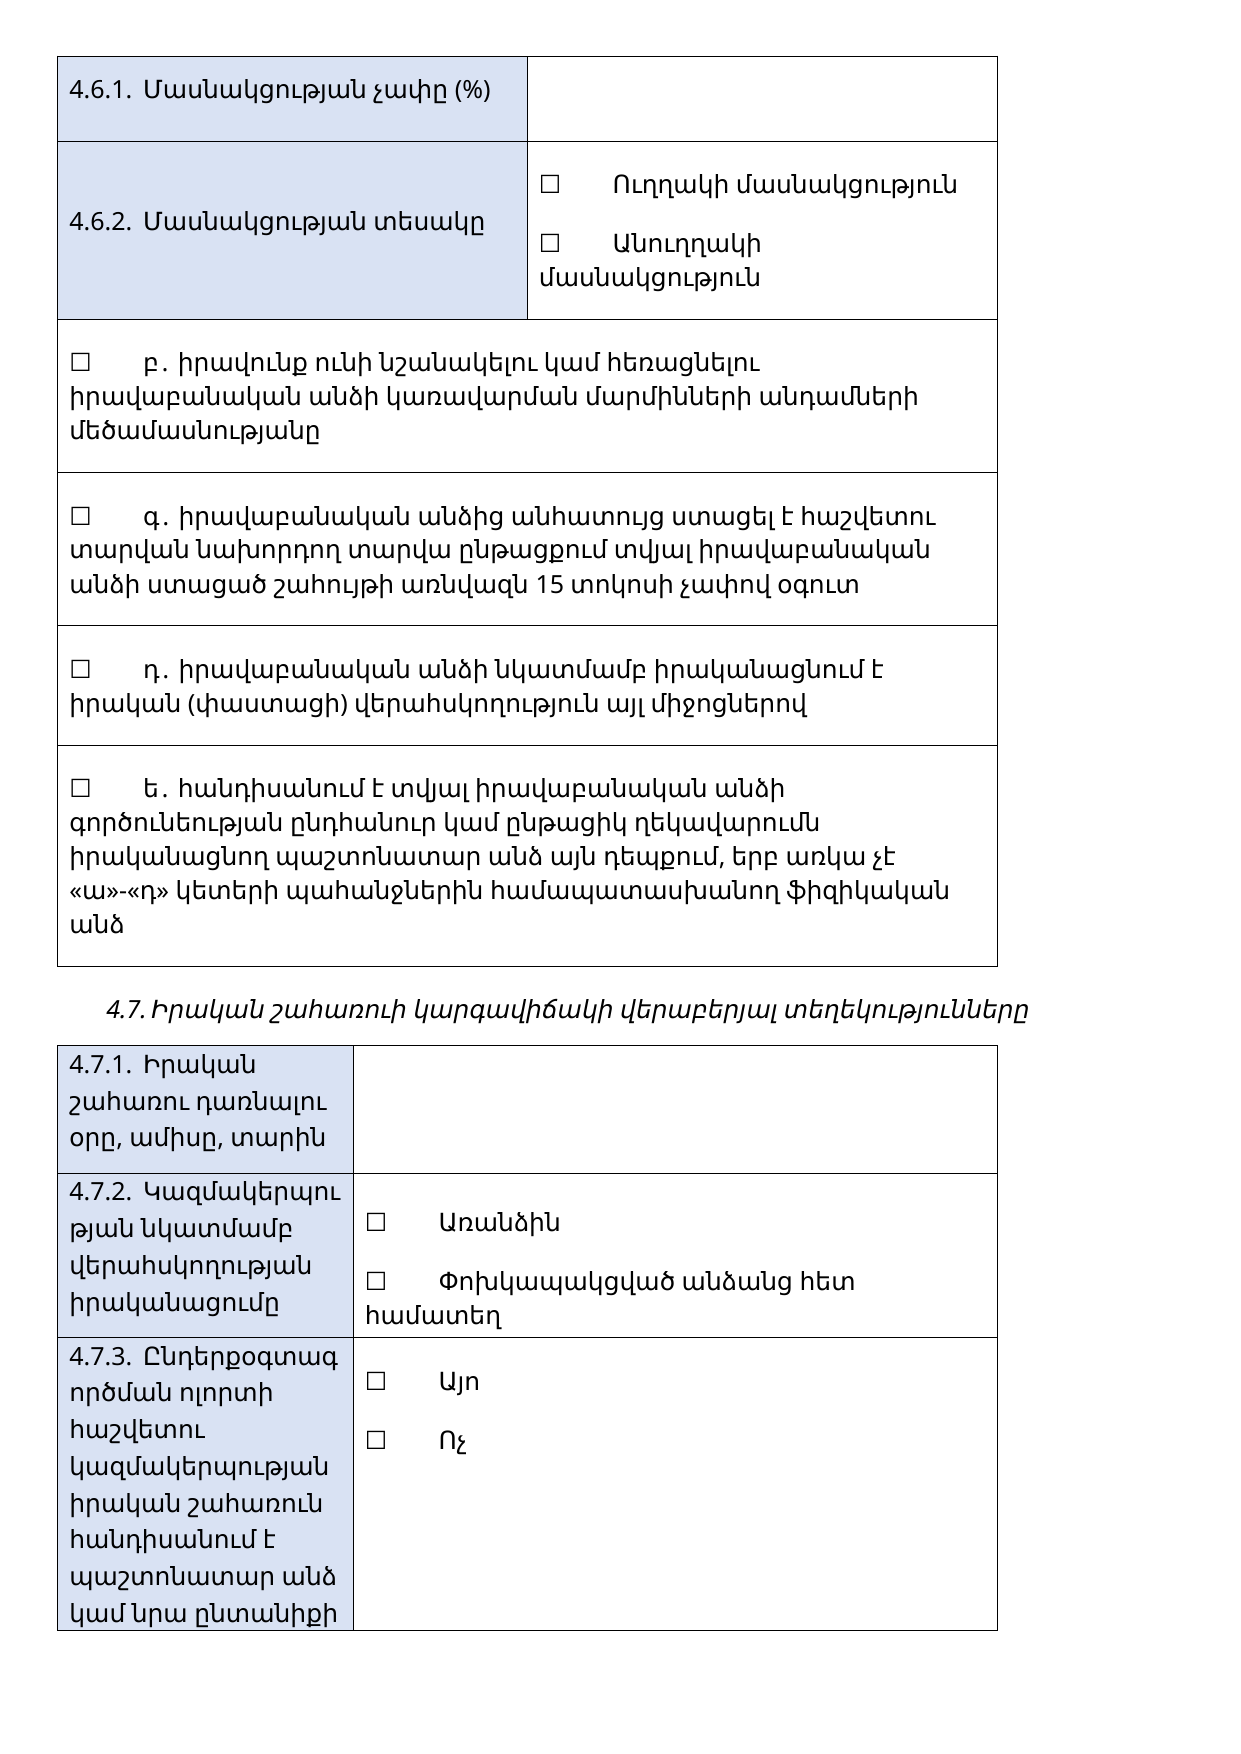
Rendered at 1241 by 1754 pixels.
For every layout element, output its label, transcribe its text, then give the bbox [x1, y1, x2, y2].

table_cell Կազմակերպության նկատմամբ վերահսկողության իրականացումը [58, 1174, 353, 1337]
table_cell ☐ Այո ☐ Ոչ [354, 1338, 997, 1630]
table_cell ☐ գ․ իրավաբանական անձից անհատույց ստացել է հաշվետու տարվան նախորդող տարվա ընթացքում տվյալ իրավաբանական անձի ստացած շահույթի առնվազն 15 տոկոսի չափով օգուտ [58, 473, 997, 625]
table_cell Մասնակցության չափը (%) [58, 57, 527, 141]
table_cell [58, 1338, 353, 1630]
table_cell ☐ բ․ իրավունք ունի նշանակելու կամ հեռացնելու իրավաբանական անձի կառավարման մարմինների անդամների մեծամասնությանը [58, 320, 997, 472]
table_cell [528, 57, 997, 141]
table_cell ☐ ե․ հանդիսանում է տվյալ իրավաբանական անձի գործունեության ընդհանուր կամ ընթացիկ ղեկավարումն իրականացնող պաշտոնատար անձ այն դեպքում, երբ առկա չէ «ա»-«դ» կետերի պահանջներին համապատասխանող ֆիզիկական անձ [58, 746, 997, 966]
table_header [354, 1046, 997, 1173]
table_header Իրական շահառու դառնալու օրը, ամիսը, տարին [58, 1046, 353, 1173]
table_cell ☐ Ուղղակի մասնակցություն ☐ Անուղղակի մասնակցություն [528, 142, 997, 319]
table_cell Մասնակցության տեսակը [58, 142, 527, 319]
table_cell ☐ Առանձին ☐ Փոխկապակցված անձանց հետ համատեղ [354, 1174, 997, 1337]
list Իրական շահառուի կարգավիճակի վերաբերյալ տեղեկությունները [106, 992, 1167, 1026]
table_cell ☐ դ․ իրավաբանական անձի նկատմամբ իրականացնում է իրական (փաստացի) վերահսկողություն այլ միջոցներով [58, 626, 997, 744]
